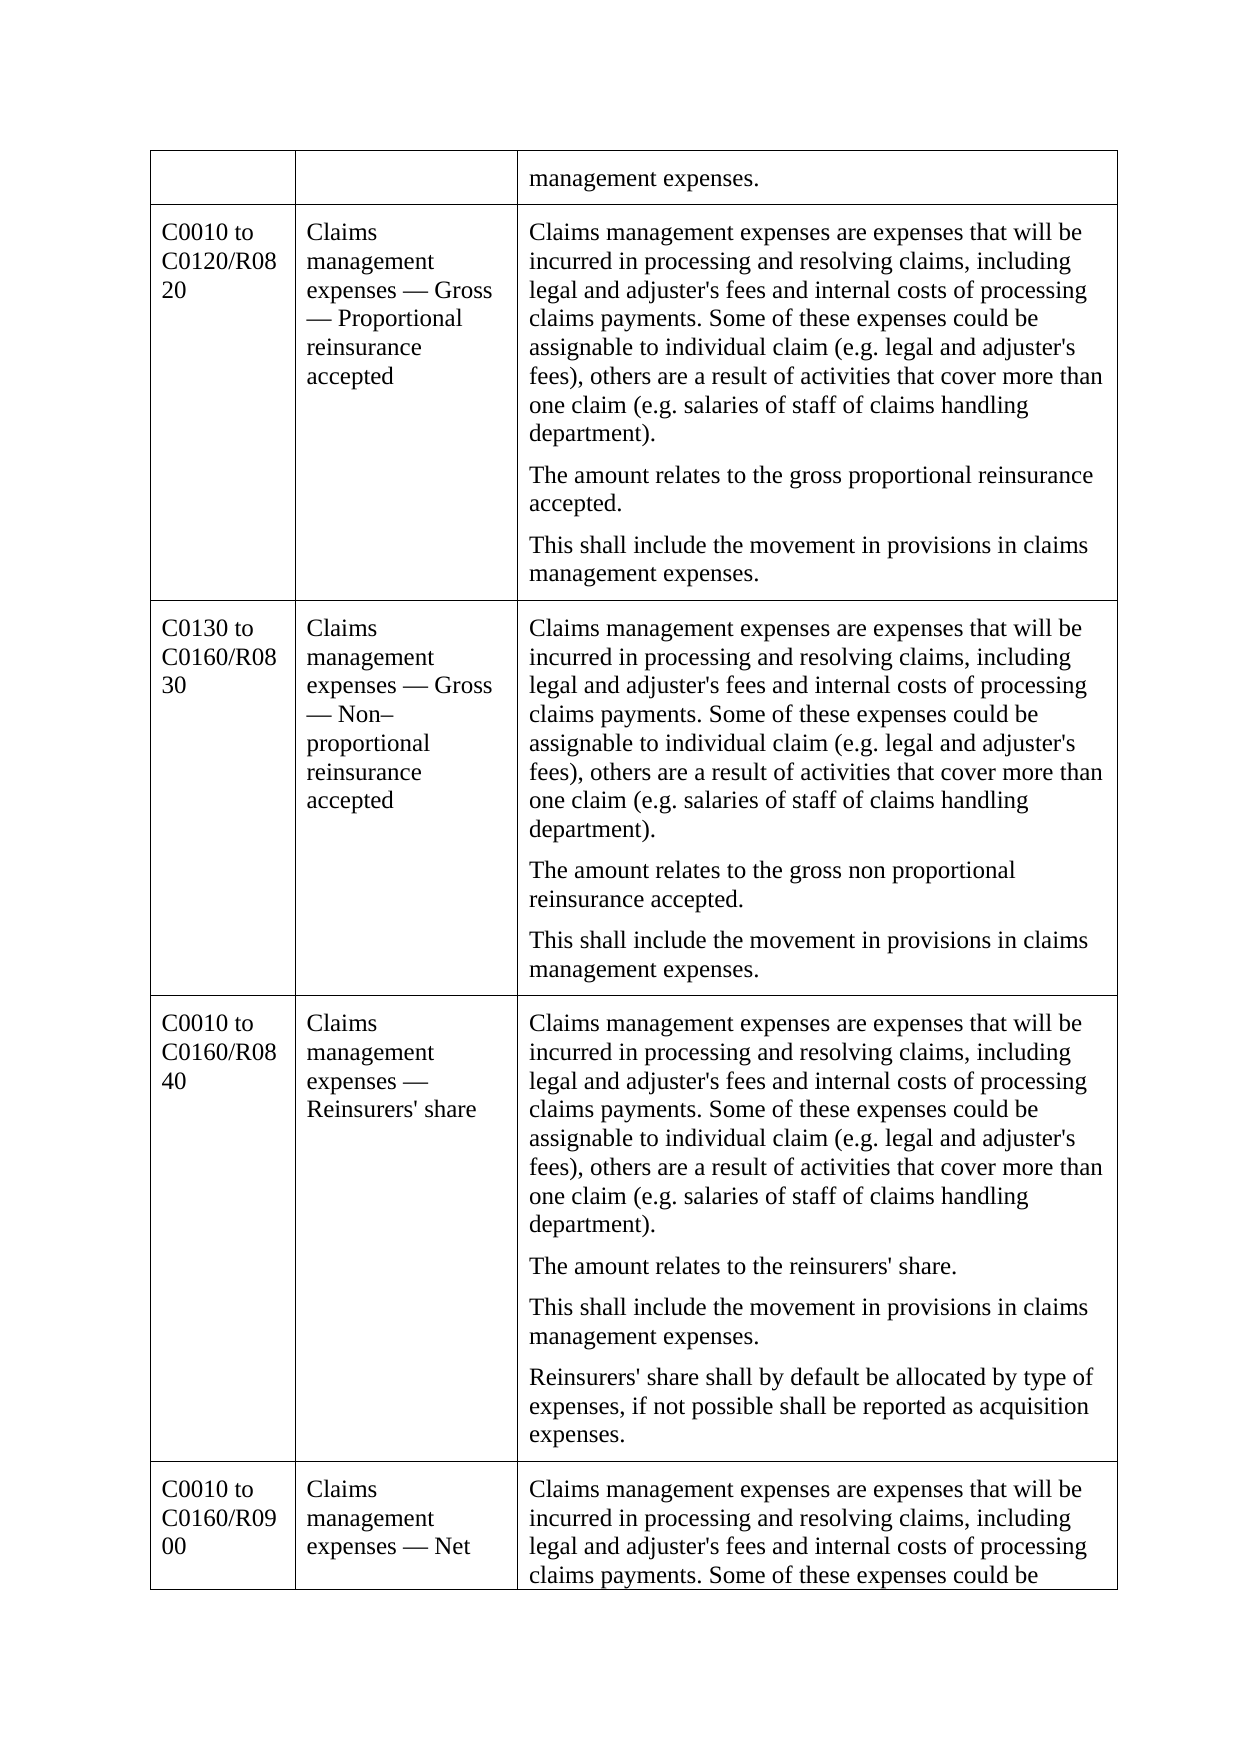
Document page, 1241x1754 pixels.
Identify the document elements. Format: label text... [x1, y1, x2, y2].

table_cell Claims management expenses — Gross — Non–proportional reinsurance accepted [296, 601, 517, 995]
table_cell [151, 1462, 295, 1589]
table_cell Claims management expenses are expenses that will be incurred in processing and resolving claims, including legal and adjuster's fees and internal costs of processing claims payments. Some of these expenses could be assignable to individual claim (e.g. legal and adjuster's fees), others are a result of activities that cover more than one claim (e.g. salaries of staff of claims handling department). The amount relates to the gross non proportional reinsurance accepted. This shall include the movement in provisions in claims management expenses. [518, 601, 1117, 995]
table_cell Claims management expenses — Reinsurers' share [296, 996, 517, 1461]
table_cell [151, 151, 295, 204]
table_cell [296, 1462, 517, 1589]
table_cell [518, 151, 1117, 204]
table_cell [518, 1462, 1117, 1589]
table_cell Claims management expenses are expenses that will be incurred in processing and resolving claims, including legal and adjuster's fees and internal costs of processing claims payments. Some of these expenses could be assignable to individual claim (e.g. legal and adjuster's fees), others are a result of activities that cover more than one claim (e.g. salaries of staff of claims handling department). The amount relates to the reinsurers' share. This shall include the movement in provisions in claims management expenses. Reinsurers' share shall by default be allocated by type of expenses, if not possible shall be reported as acquisition expenses. [518, 996, 1117, 1461]
table_cell Claims management expenses — Gross — Proportional reinsurance accepted [296, 205, 517, 600]
table_cell C0130 to C0160/R0830 [151, 601, 295, 995]
table_cell C0010 to C0160/R0840 [151, 996, 295, 1461]
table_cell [296, 151, 517, 204]
table_cell C0010 to C0120/R0820 [151, 205, 295, 600]
table_cell Claims management expenses are expenses that will be incurred in processing and resolving claims, including legal and adjuster's fees and internal costs of processing claims payments. Some of these expenses could be assignable to individual claim (e.g. legal and adjuster's fees), others are a result of activities that cover more than one claim (e.g. salaries of staff of claims handling department). The amount relates to the gross proportional reinsurance accepted. This shall include the movement in provisions in claims management expenses. [518, 205, 1117, 600]
